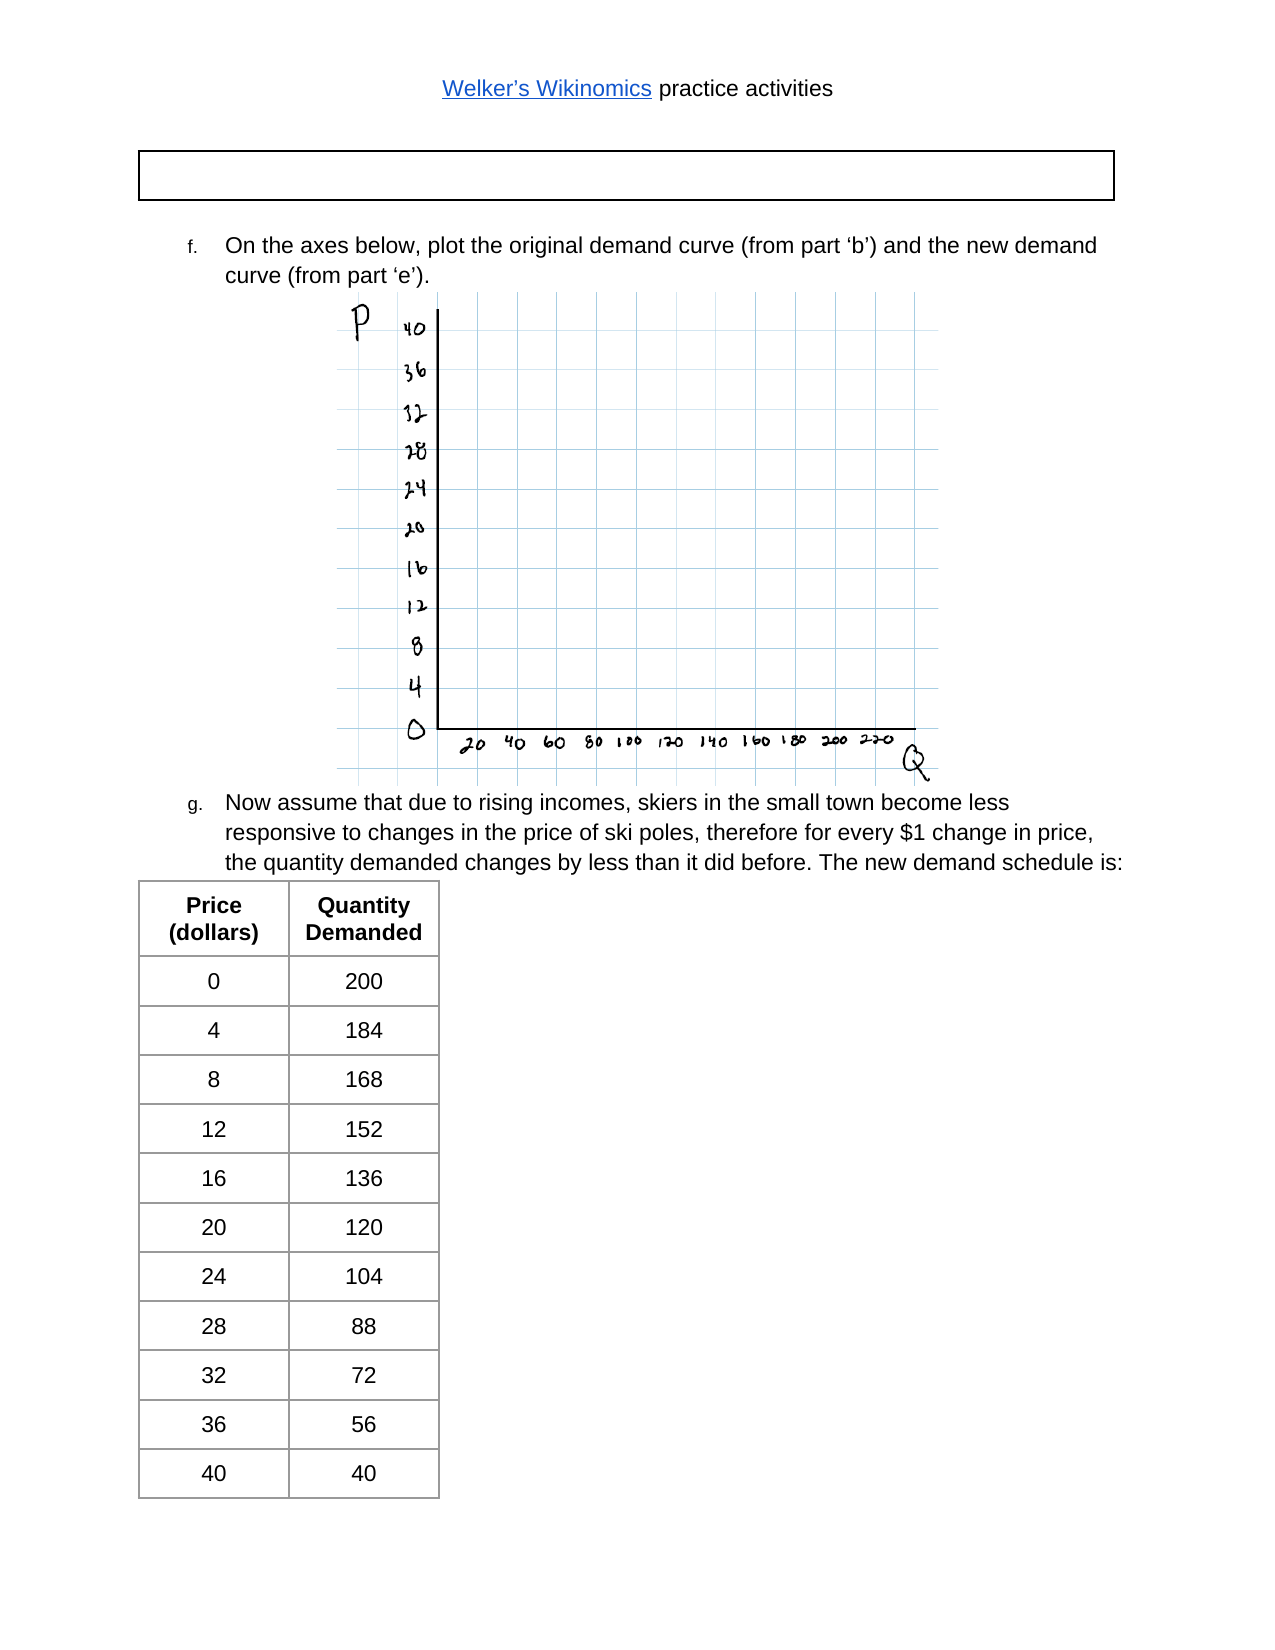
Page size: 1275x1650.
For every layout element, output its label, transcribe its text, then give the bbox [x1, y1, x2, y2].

table_cell 4 [140, 1007, 288, 1054]
table_cell 40 [140, 1450, 288, 1497]
table_header [140, 152, 1113, 199]
table_cell 32 [140, 1351, 288, 1399]
list Now assume that due to rising incomes, skiers in the small town become less responsive to changes in the price of ski poles, therefore for every $1 change in price, the quantity demanded changes by less than it did before. The new demand schedule is: [187, 789, 1125, 876]
table_cell 88 [290, 1302, 438, 1349]
table_cell 200 [290, 957, 438, 1004]
table_cell 56 [290, 1401, 438, 1448]
table_cell 12 [140, 1105, 288, 1152]
picture [336, 292, 939, 786]
table_cell 28 [140, 1302, 288, 1349]
table_cell 40 [290, 1450, 438, 1497]
table_cell 24 [140, 1253, 288, 1300]
table_cell 120 [290, 1204, 438, 1251]
table_cell 8 [140, 1056, 288, 1103]
table_cell 104 [290, 1253, 438, 1300]
table_cell 184 [290, 1007, 438, 1054]
list On the axes below, plot the original demand curve (from part ‘b’) and the new demand curve (from part ‘e’). [187, 232, 1125, 288]
table_cell 16 [140, 1154, 288, 1202]
table_cell 168 [290, 1056, 438, 1103]
table_cell 136 [290, 1154, 438, 1202]
table_cell 36 [140, 1401, 288, 1448]
table_cell 152 [290, 1105, 438, 1152]
table_header Price (dollars) [140, 882, 288, 955]
table_cell 20 [140, 1204, 288, 1251]
table_cell 72 [290, 1351, 438, 1399]
table_header Quantity Demanded [290, 882, 438, 955]
table_cell 0 [140, 957, 288, 1004]
